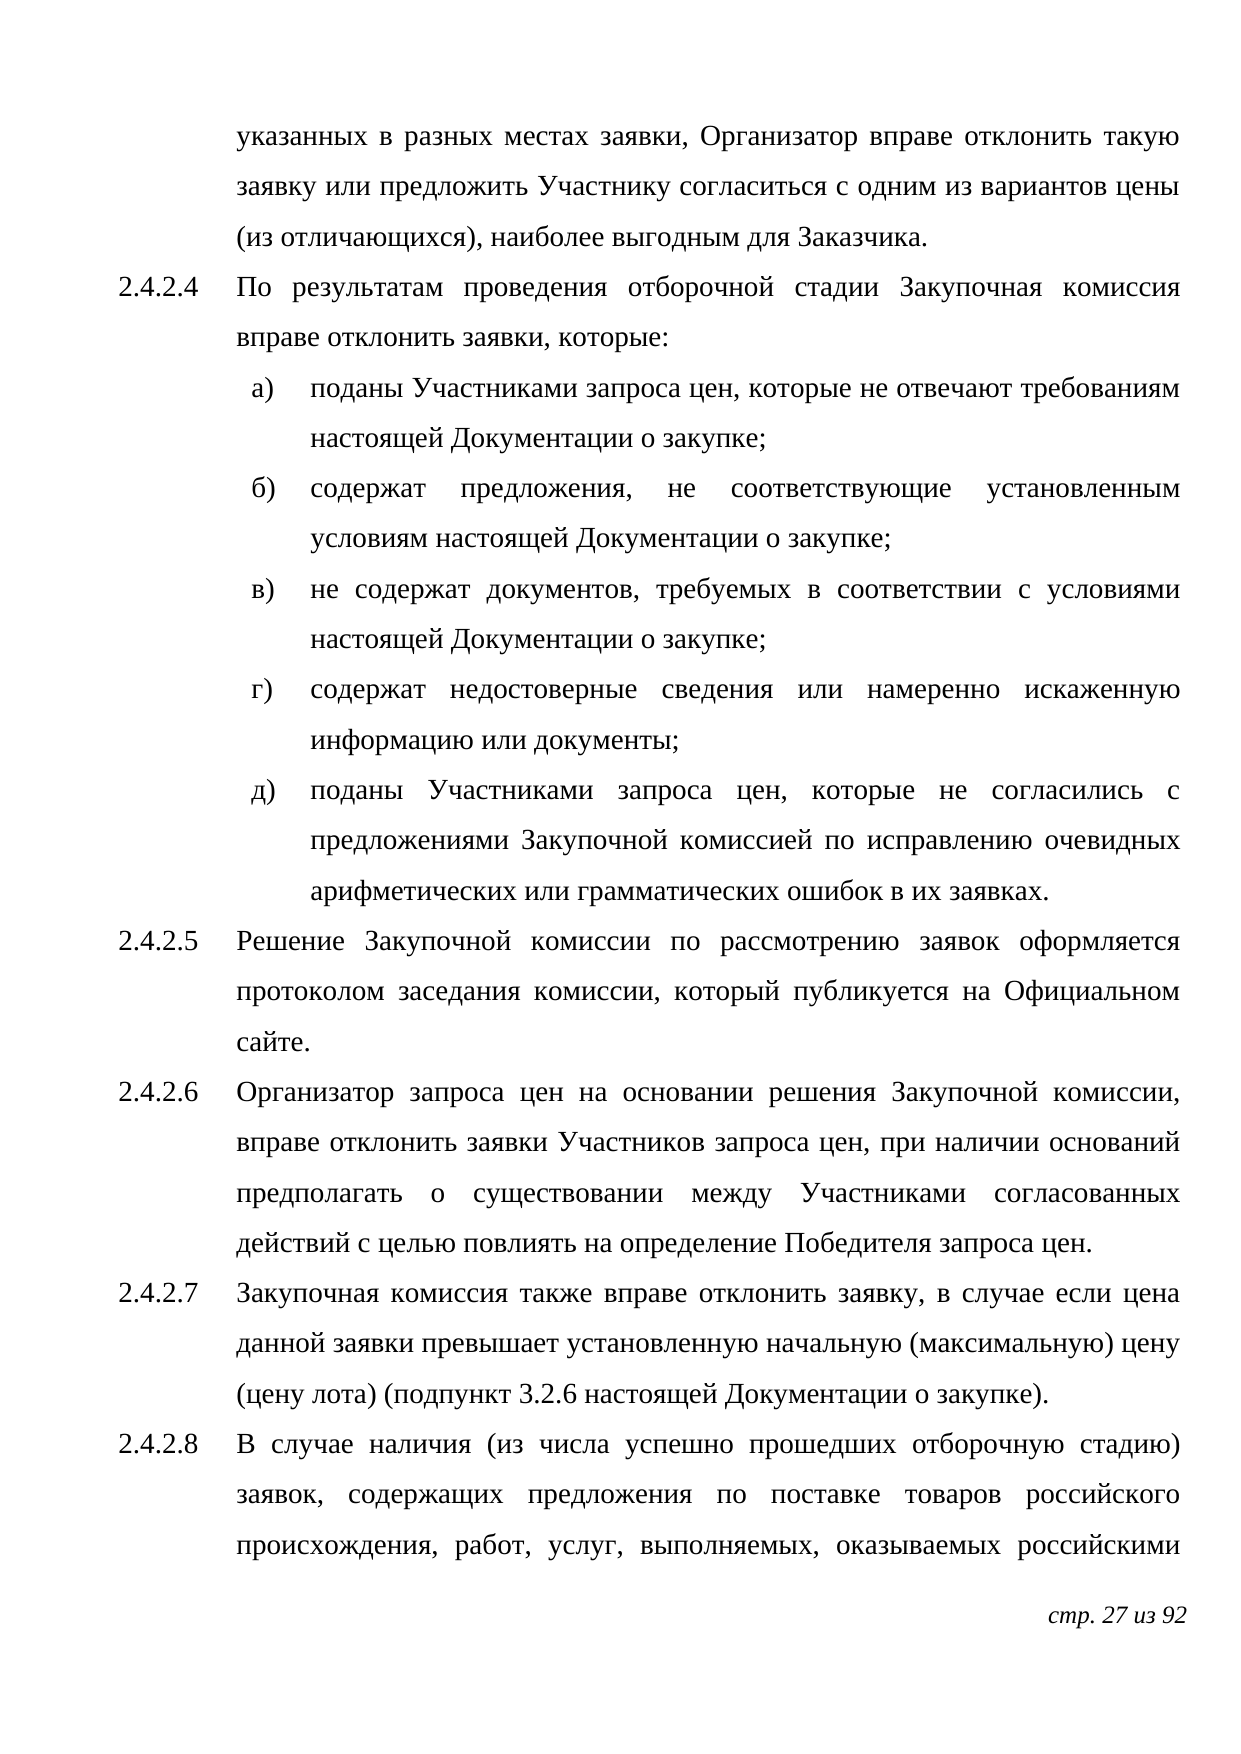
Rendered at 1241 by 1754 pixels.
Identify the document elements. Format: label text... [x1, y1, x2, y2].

list содержат недостоверные сведения или намеренно искаженную информацию или документы; [251, 672, 1181, 755]
list поданы Участниками запроса цен, которые не отвечают требованиям настоящей Документации о закупке; [251, 370, 1181, 453]
list Закупочная комиссия также вправе отклонить заявку, в случае если цена данной заявки превышает установленную начальную (максимальную) цену (цену лота) (подпункт 3.2.6 настоящей Документации о закупке). [118, 1275, 1181, 1409]
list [118, 1426, 1181, 1560]
list Решение Закупочной комиссии по рассмотрению заявок оформляется протоколом заседания комиссии, который публикуется на Официальном сайте. [118, 923, 1181, 1057]
list Организатор запроса цен на основании решения Закупочной комиссии, вправе отклонить заявки Участников запроса цен, при наличии оснований предполагать о существовании между Участниками согласованных действий с целью повлиять на определение Победителя запроса цен. [118, 1074, 1181, 1258]
list поданы Участниками запроса цен, которые не согласились с предложениями Закупочной комиссией по исправлению очевидных арифметических или грамматических ошибок в их заявках. [251, 772, 1181, 906]
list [118, 118, 1181, 252]
list По результатам проведения отборочной стадии Закупочная комиссия вправе отклонить заявки, которые: [118, 269, 1181, 353]
list не содержат документов, требуемых в соответствии с условиями настоящей Документации о закупке; [251, 571, 1181, 655]
list содержат предложения, не соответствующие установленным условиям настоящей Документации о закупке; [251, 470, 1181, 554]
